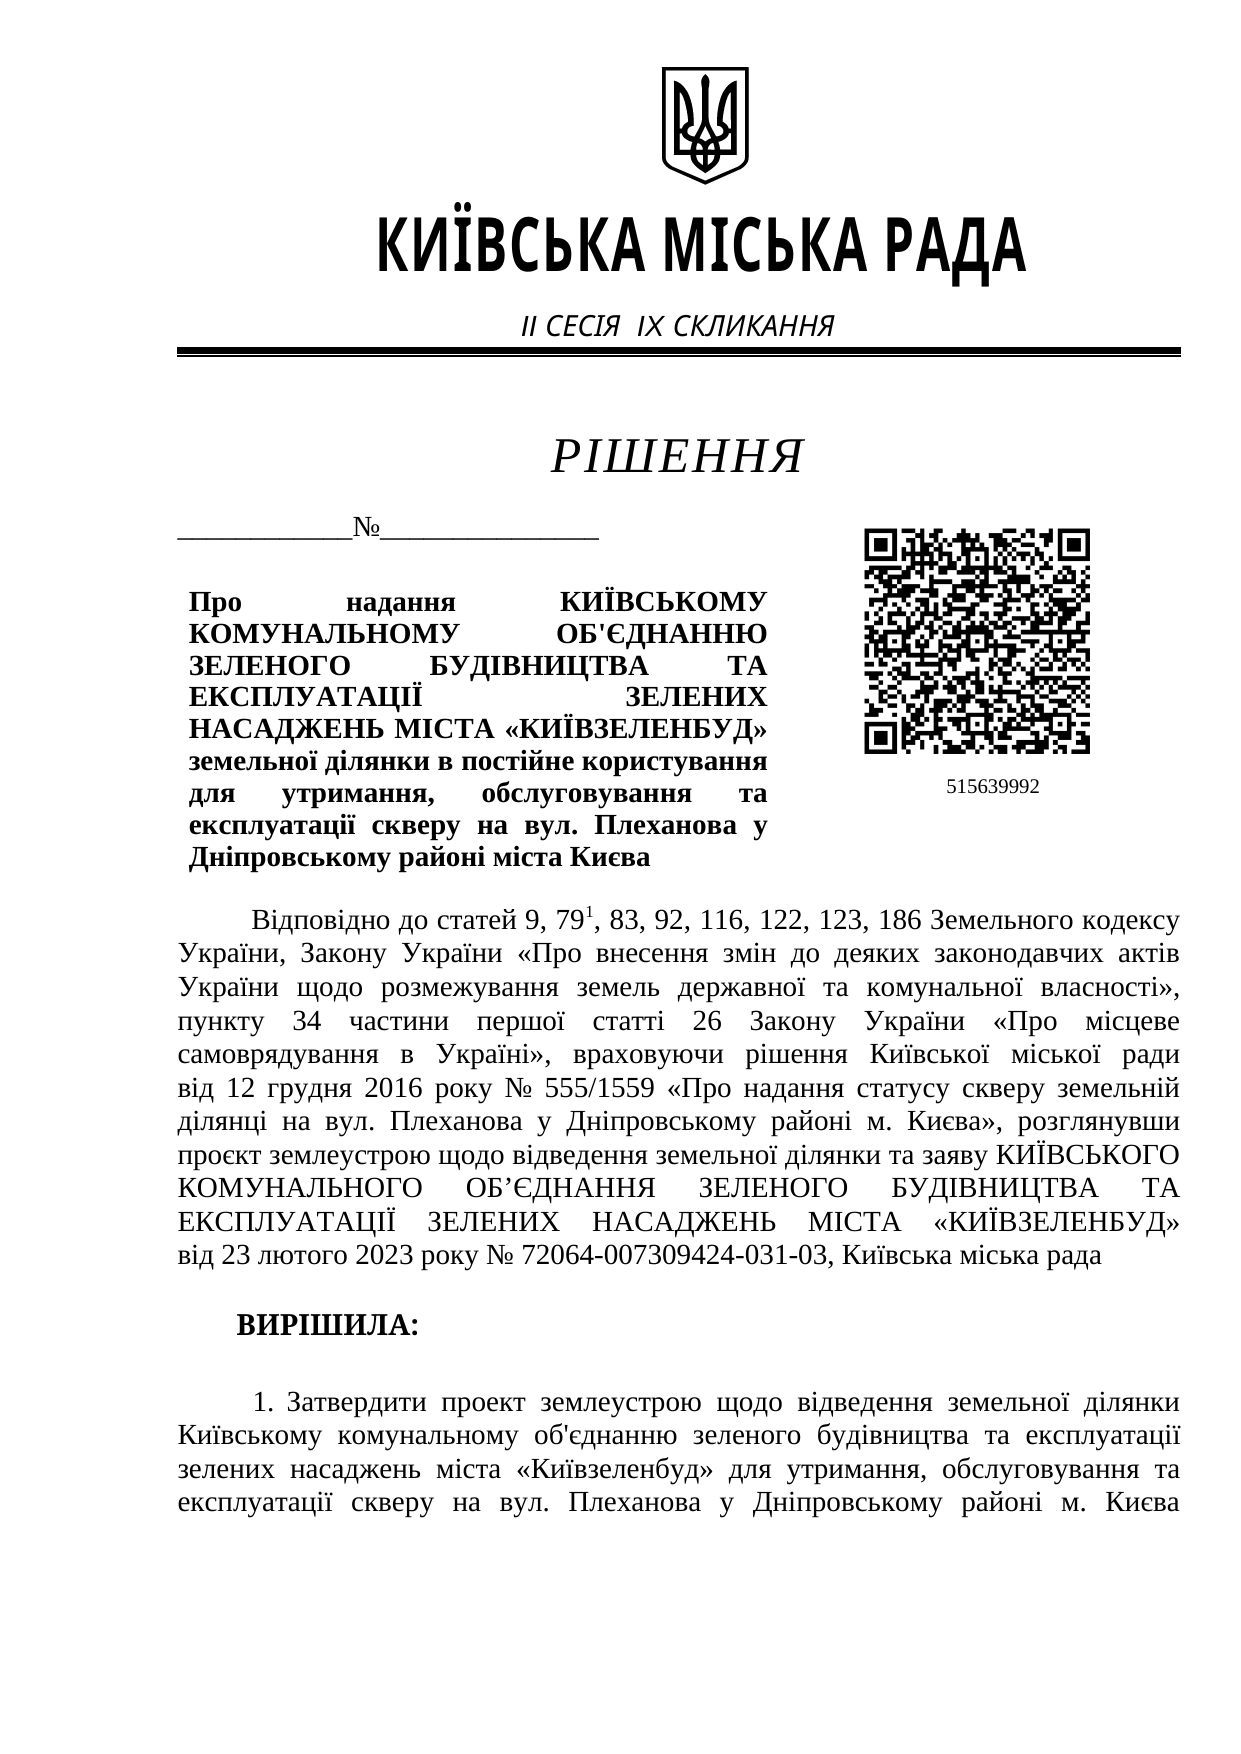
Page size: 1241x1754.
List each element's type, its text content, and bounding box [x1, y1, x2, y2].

text Відповідно до статей 9, 791, 83, 92, 116, 122, 123, 186 Земельного кодексу України, Закону України «Про внесення змін до деяких законодавчих актів України щодо розмежування земель державної та комунальної власності», пункту 34 частини першої статті 26 Закону України «Про місцеве самоврядування в Україні», враховуючи рішення Київської міської ради від 12 грудня 2016 року № 555/1559 «Про надання статусу скверу земельній ділянці на вул. Плеханова у Дніпровському районі м. Києва», розглянувши проєкт землеустрою щодо відведення земельної ділянки та заяву КИЇВСЬКОГО КОМУНАЛЬНОГО ОБ’ЄДНАННЯ ЗЕЛЕНОГО БУДІВНИЦТВА ТА ЕКСПЛУАТАЦІЇ ЗЕЛЕНИХ НАСАДЖЕНЬ МІСТА «КИЇВЗЕЛЕНБУД» від 23 лютого 2023 року № 72064-007309424-031-03, Київська міська рада [177, 902, 1181, 1271]
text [177, 1384, 1181, 1518]
text КИЇВСЬКА МІСЬКА РАДА [222, 191, 1181, 293]
table_header Про надання КИЇВСЬКОМУ КОМУНАЛЬНОМУ ОБ'ЄДНАННЮ ЗЕЛЕНОГО БУДІВНИЦТВА ТА ЕКСПЛУАТАЦІЇ ЗЕЛЕНИХ НАСАДЖЕНЬ МІСТА «КИЇВЗЕЛЕНБУД» земельної ділянки в постійне користування для утримання, обслуговування та експлуатації скверу на вул. Плеханова у Дніпровському районі міста Києва [177, 586, 779, 872]
picture [846, 511, 1108, 772]
subtitle II сесія IX скликання [177, 306, 1181, 347]
text ВИРІШИЛА: [177, 1304, 1181, 1344]
subtitle РІШЕННЯ [177, 426, 1181, 483]
picture [660, 67, 751, 186]
text ____________№_______________ [177, 509, 1181, 542]
